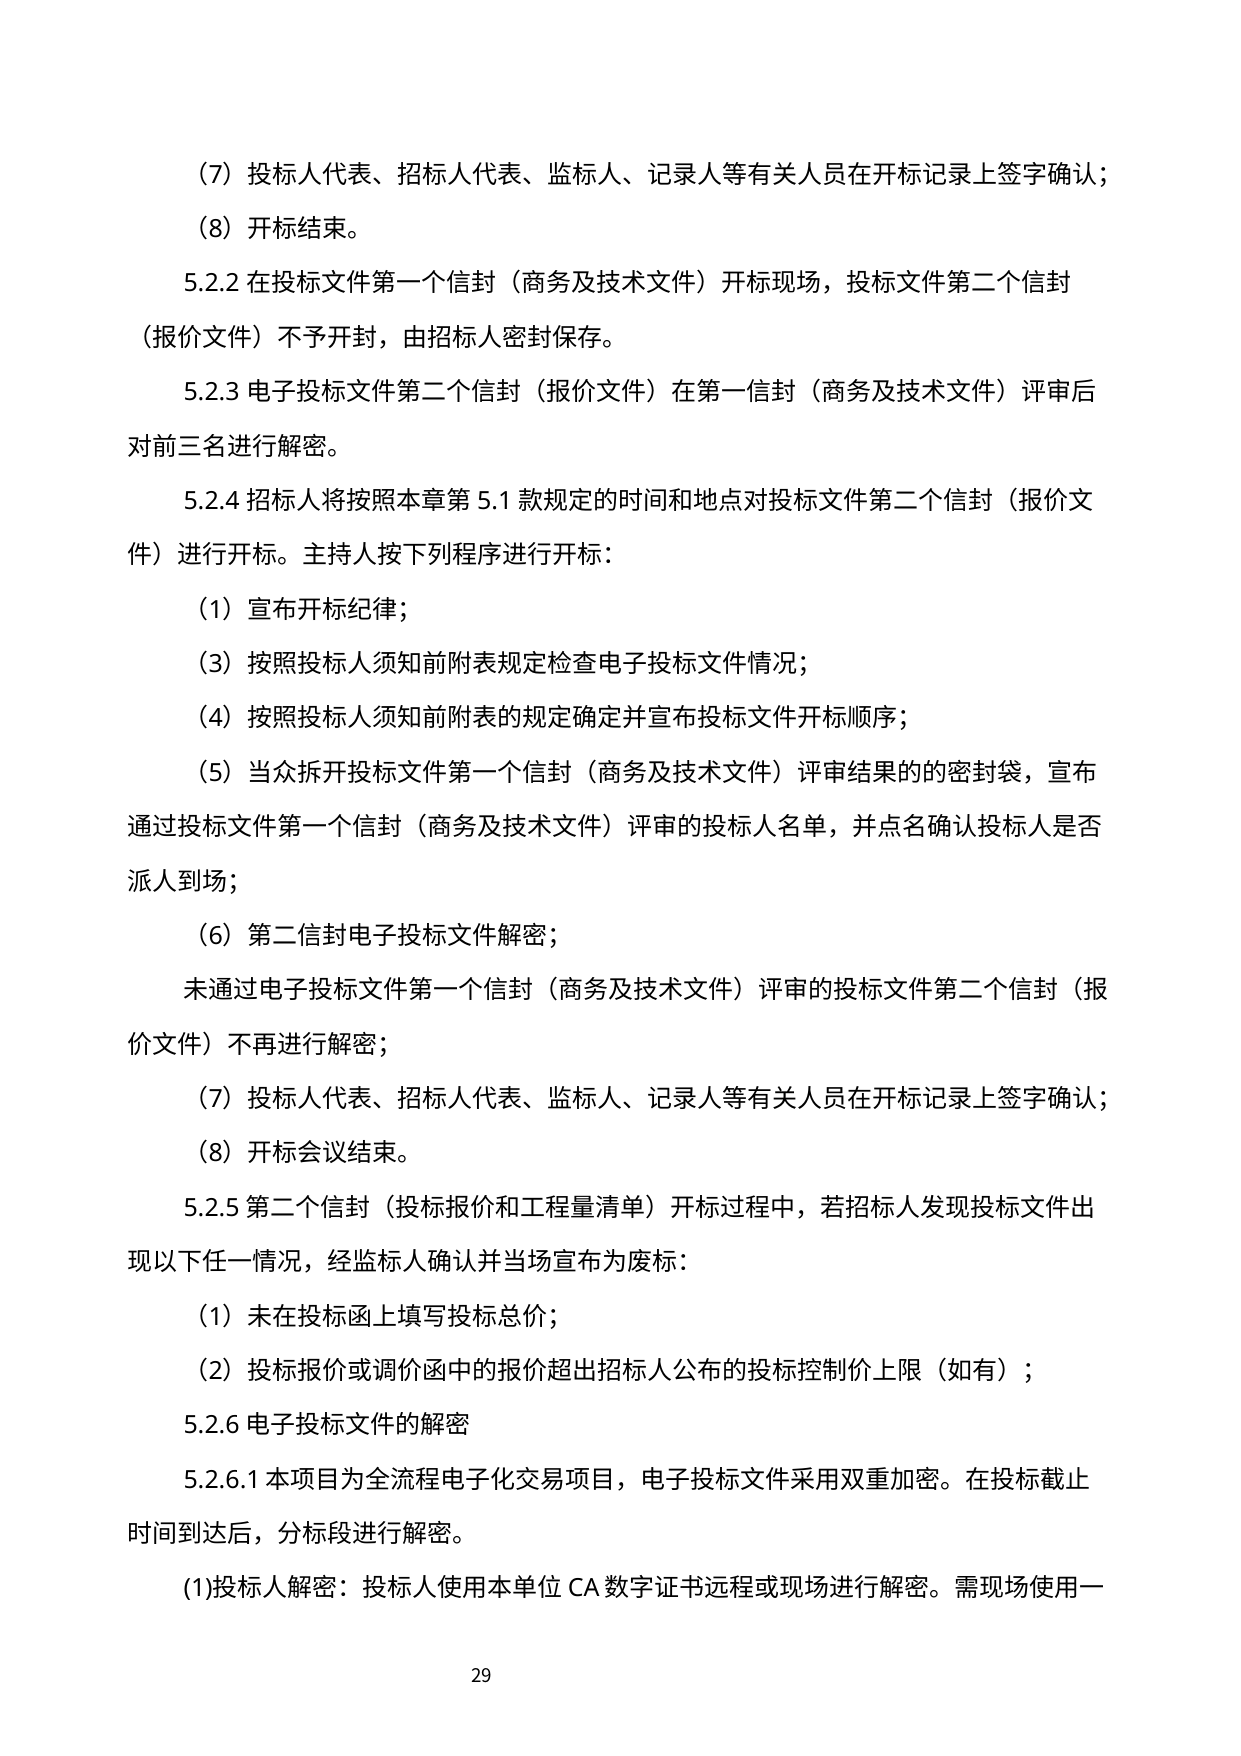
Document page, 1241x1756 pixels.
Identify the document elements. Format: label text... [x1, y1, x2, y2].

text 5.2.5第二个信封（投标报价和工程量清单）开标过程中，若招标人发现投标文件出现以下任一情况，经监标人确认并当场宣布为废标： [127, 1187, 1115, 1278]
text （8）开标会议结束。 [127, 1133, 1115, 1169]
text 5.2.6电子投标文件的解密 [127, 1405, 1115, 1441]
text 未通过电子投标文件第一个信封（商务及技术文件）评审的投标文件第二个信封（报价文件）不再进行解密； [127, 970, 1115, 1060]
text 5.2.6.1本项目为全流程电子化交易项目，电子投标文件采用双重加密。在投标截止时间到达后，分标段进行解密。 [127, 1459, 1115, 1550]
text （8）开标结束。 [127, 208, 1115, 245]
text （7）投标人代表、招标人代表、监标人、记录人等有关人员在开标记录上签字确认； [127, 1078, 1115, 1115]
text （4）按照投标人须知前附表的规定确定并宣布投标文件开标顺序； [127, 698, 1115, 734]
text （7）投标人代表、招标人代表、监标人、记录人等有关人员在开标记录上签字确认； [127, 154, 1115, 190]
text （6）第二信封电子投标文件解密； [127, 915, 1115, 952]
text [127, 1568, 1115, 1604]
text （1）未在投标函上填写投标总价； [127, 1296, 1115, 1332]
text （5）当众拆开投标文件第一个信封（商务及技术文件）评审结果的的密封袋，宣布通过投标文件第一个信封（商务及技术文件）评审的投标人名单，并点名确认投标人是否派人到场； [127, 752, 1115, 897]
text （3）按照投标人须知前附表规定检查电子投标文件情况； [127, 643, 1115, 680]
text 5.2.3 电子投标文件第二个信封（报价文件）在第一信封（商务及技术文件）评审后对前三名进行解密。 [127, 372, 1115, 462]
text 5.2.4 招标人将按照本章第 5.1 款规定的时间和地点对投标文件第二个信封（报价文件）进行开标。主持人按下列程序进行开标： [127, 480, 1115, 571]
text 5.2.2 在投标文件第一个信封（商务及技术文件）开标现场，投标文件第二个信封（报价文件）不予开封，由招标人密封保存。 [127, 263, 1115, 353]
text （1）宣布开标纪律； [127, 589, 1115, 625]
text （2）投标报价或调价函中的报价超出招标人公布的投标控制价上限（如有）； [127, 1350, 1115, 1387]
